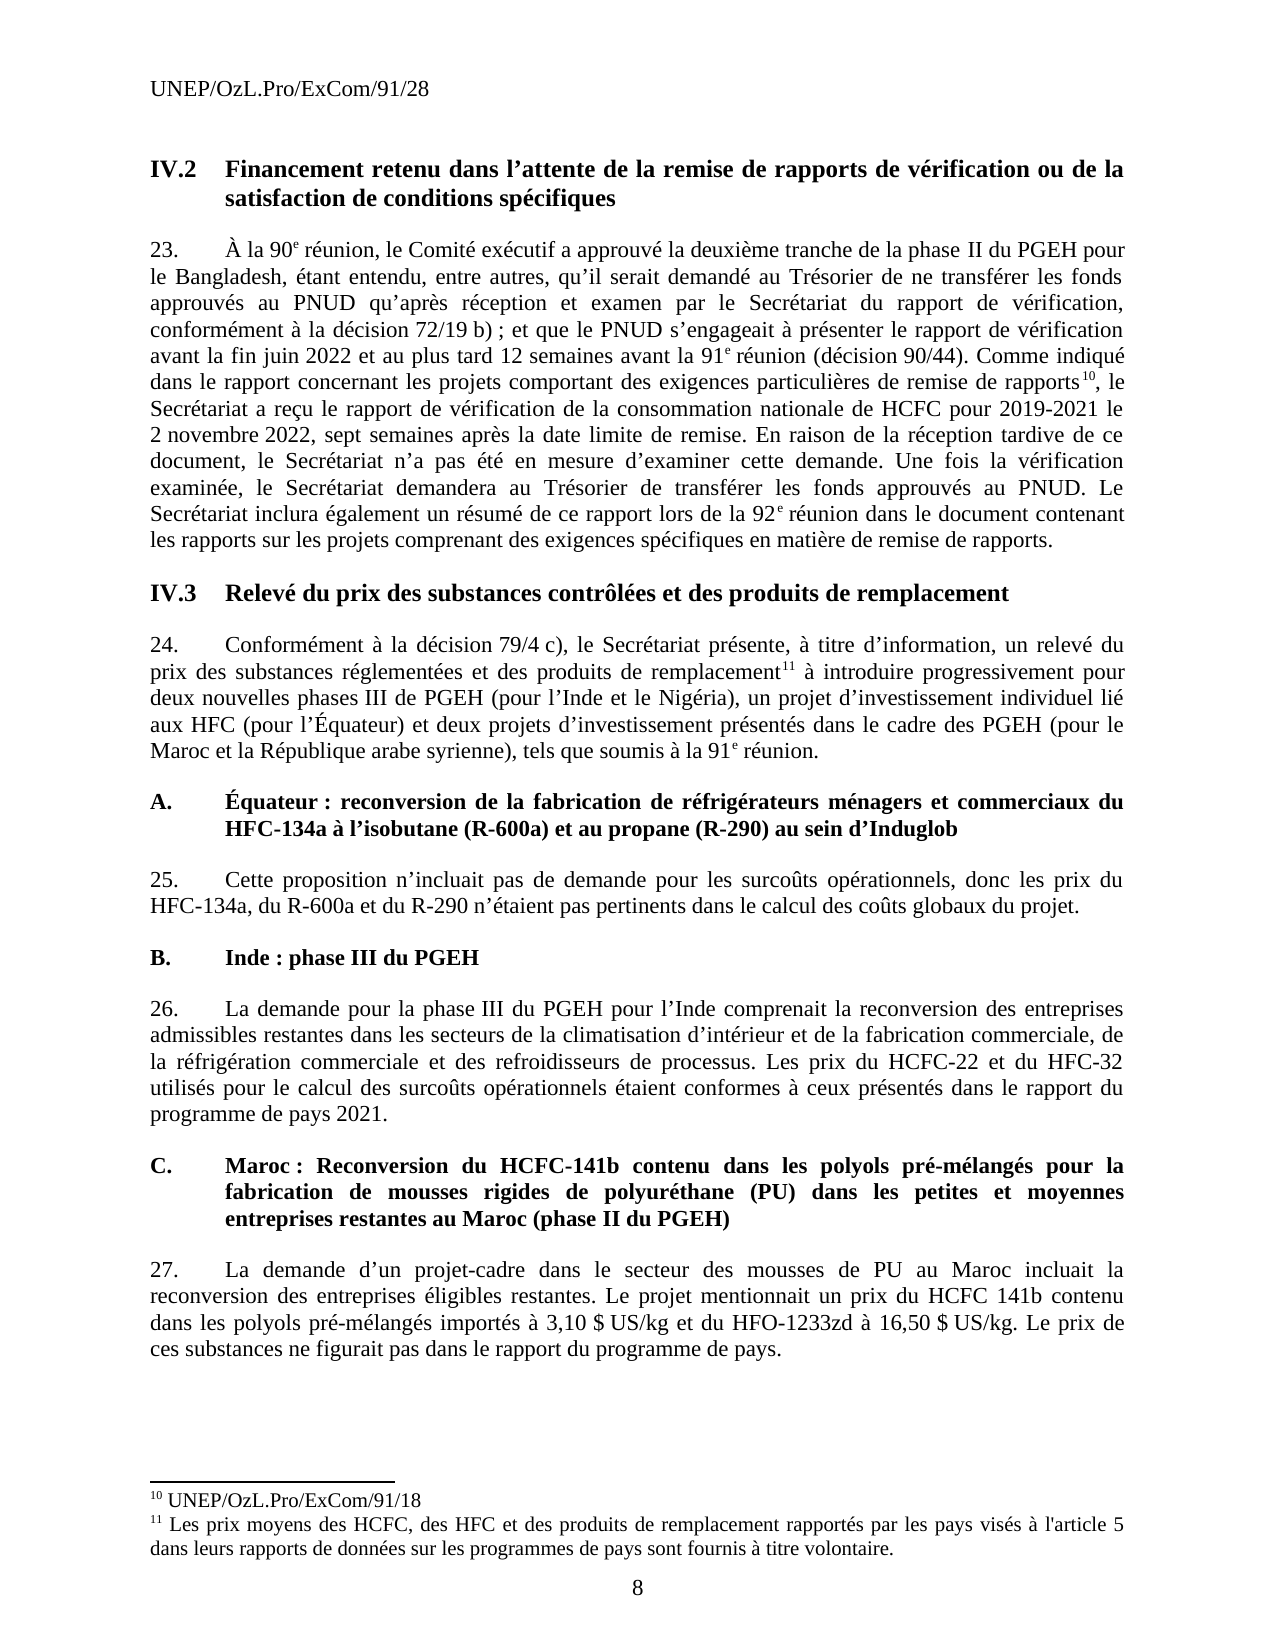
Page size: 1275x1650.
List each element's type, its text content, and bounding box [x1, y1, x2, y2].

subtitle Cette proposition n’incluait pas de demande pour les surcoûts opérationnels, donc les prix du HFC-134a, du R-600a et du R-290 n’étaient pas pertinents dans le calcul des coûts globaux du projet. [150, 866, 1125, 919]
subtitle IV.3 Relevé du prix des substances contrôlées et des produits de remplacement [150, 578, 1125, 607]
subtitle Conformément à la décision 79/4 c), le Secrétariat présente, à titre d’information, un relevé du prix des substances réglementées et des produits de remplacement à introduire progressivement pour deux nouvelles phases III de PGEH (pour l’Inde et le Nigéria), un projet d’investissement individuel lié aux HFC (pour l’Équateur) et deux projets d’investissement présentés dans le cadre des PGEH (pour le Maroc et la République arabe syrienne), tels que soumis à la 91e réunion. [150, 632, 1125, 763]
subtitle La demande d’un projet-cadre dans le secteur des mousses de PU au Maroc incluait la reconversion des entreprises éligibles restantes. Le projet mentionnait un prix du HCFC 141b contenu dans les polyols pré-mélangés importés à 3,10 $ US/kg et du HFO-1233zd à 16,50 $ US/kg. Le prix de ces substances ne figurait pas dans le rapport du programme de pays. [150, 1256, 1125, 1361]
subtitle La demande pour la phase III du PGEH pour l’Inde comprenait la reconversion des entreprises admissibles restantes dans les secteurs de la climatisation d’intérieur et de la fabrication commerciale, de la réfrigération commerciale et des refroidisseurs de processus. Les prix du HCFC-22 et du HFC-32 utilisés pour le calcul des surcoûts opérationnels étaient conformes à ceux présentés dans le rapport du programme de pays 2021. [150, 995, 1125, 1127]
subtitle IV.2 Financement retenu dans l’attente de la remise de rapports de vérification ou de la satisfaction de conditions spécifiques [150, 154, 1125, 212]
subtitle Équateur : reconversion de la fabrication de réfrigérateurs ménagers et commerciaux du HFC-134a à l’isobutane (R-600a) et au propane (R-290) au sein d’Induglob [150, 788, 1125, 841]
subtitle Inde : phase III du PGEH [150, 944, 1125, 970]
list Maroc : Reconversion du HCFC-141b contenu dans les polyols pré-mélangés pour la fabrication de mousses rigides de polyuréthane (PU) dans les petites et moyennes entreprises restantes au Maroc (phase II du PGEH) [150, 1152, 1125, 1231]
subtitle À la 90e réunion, le Comité exécutif a approuvé la deuxième tranche de la phase II du PGEH pour le Bangladesh, étant entendu, entre autres, qu’il serait demandé au Trésorier de ne transférer les fonds approuvés au PNUD qu’après réception et examen par le Secrétariat du rapport de vérification, conformément à la décision 72/19 b) ; et que le PNUD s’engageait à présenter le rapport de vérification avant la fin juin 2022 et au plus tard 12 semaines avant la 91e réunion (décision 90/44). Comme indiqué dans le rapport concernant les projets comportant des exigences particulières de remise de rapports, le Secrétariat a reçu le rapport de vérification de la consommation nationale de HCFC pour 2019-2021 le 2 novembre 2022, sept semaines après la date limite de remise. En raison de la réception tardive de ce document, le Secrétariat n’a pas été en mesure d’examiner cette demande. Une fois la vérification examinée, le Secrétariat demandera au Trésorier de transférer les fonds approuvés au PNUD. Le Secrétariat inclura également un résumé de ce rapport lors de la 92e réunion dans le document contenant les rapports sur les projets comprenant des exigences spécifiques en matière de remise de rapports. [150, 237, 1125, 553]
